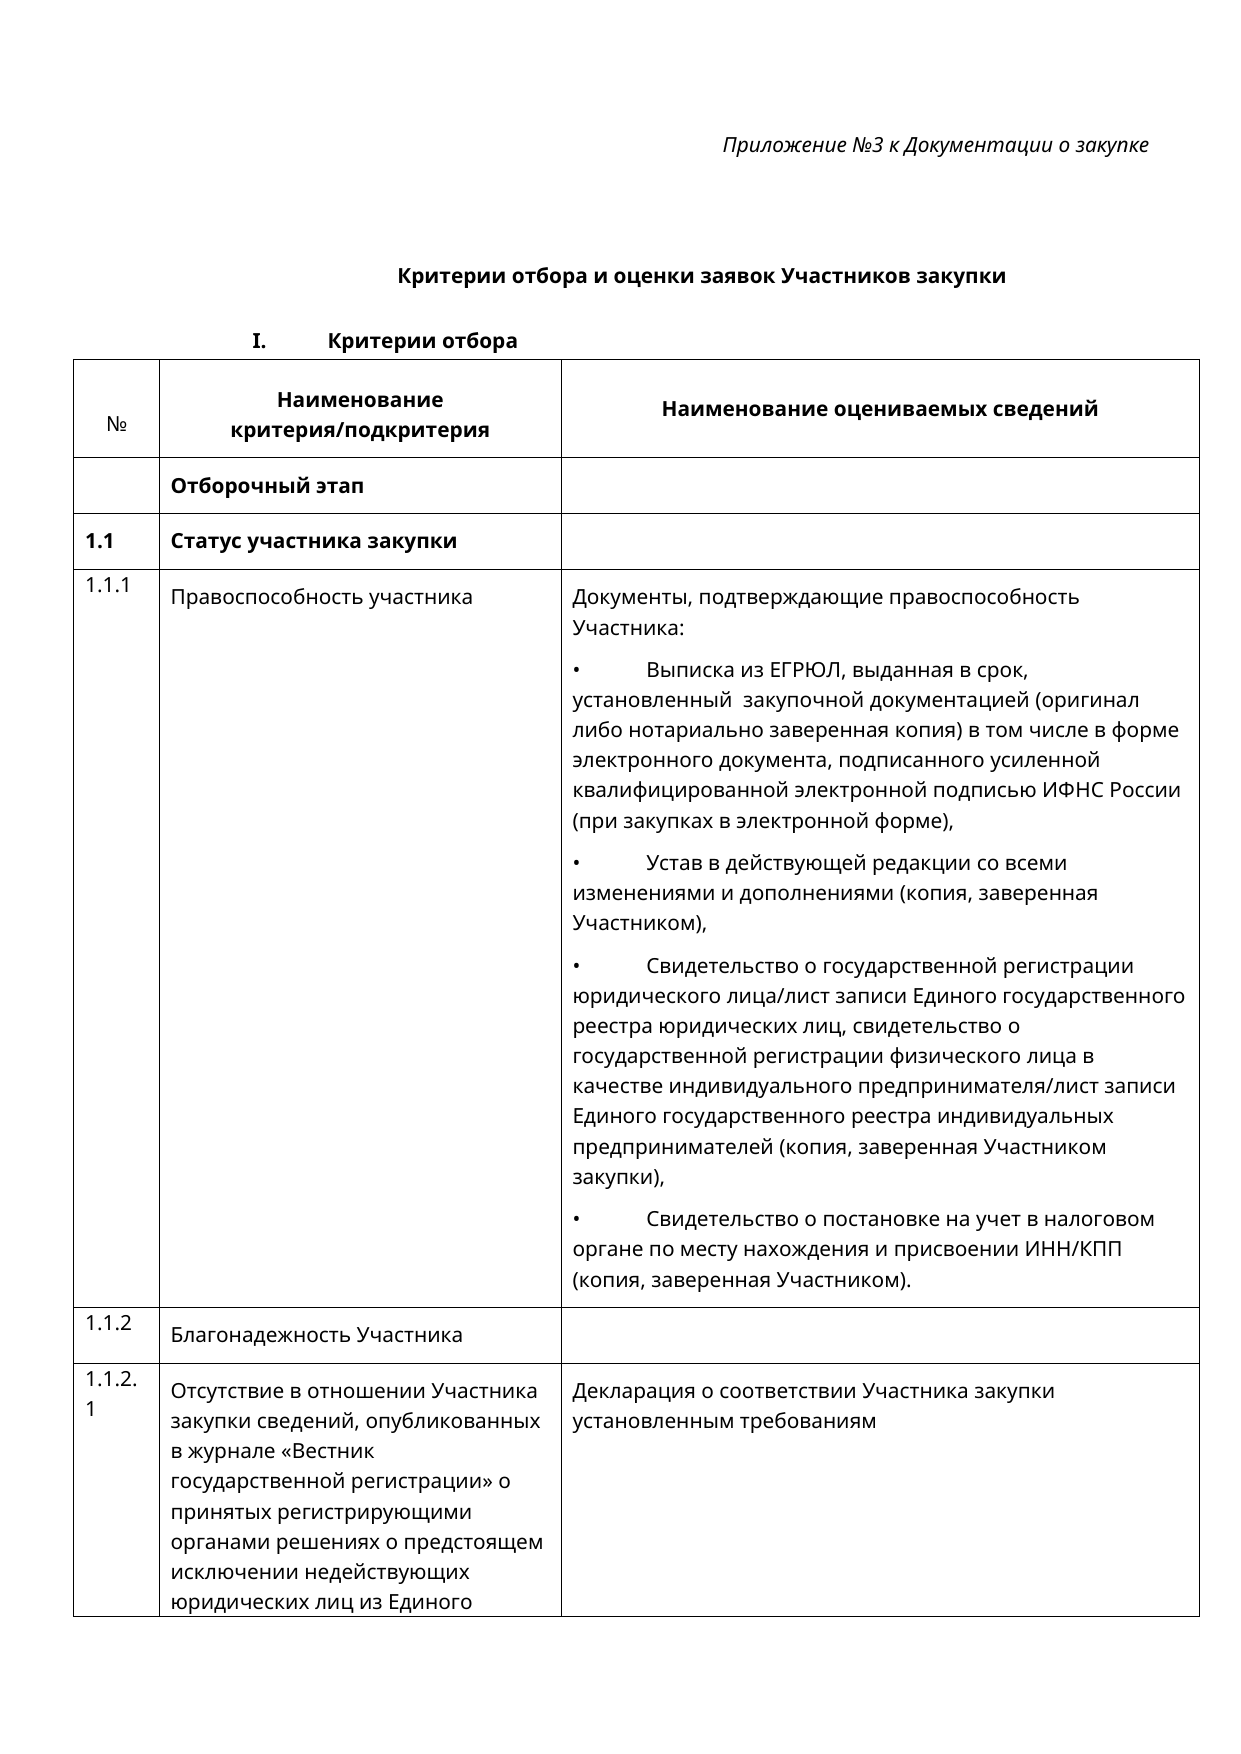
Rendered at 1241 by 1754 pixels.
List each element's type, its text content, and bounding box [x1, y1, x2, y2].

table_cell Отборочный этап [160, 458, 561, 513]
table_cell [562, 514, 1199, 569]
table_header Наименование оцениваемых сведений [562, 360, 1199, 457]
table_cell [562, 1308, 1199, 1363]
table_cell [562, 458, 1199, 513]
table_cell Благонадежность Участника [160, 1308, 561, 1363]
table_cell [160, 1364, 561, 1616]
table_header Наименование критерия/подкритерия [160, 360, 561, 457]
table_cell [562, 1364, 1199, 1616]
list Критерии отбора [252, 326, 1152, 355]
table_cell [74, 458, 159, 513]
table_cell 1.1.2.1 [74, 1364, 159, 1616]
list Приложение №3 к Документации о закупке [252, 131, 1152, 159]
table_header № [74, 360, 159, 457]
table_cell 1.1.2 [74, 1308, 159, 1363]
table_cell Правоспособность участника [160, 570, 561, 1307]
table_cell 1.1 [74, 514, 159, 569]
table_cell Документы, подтверждающие правоспособность Участника: • Выписка из ЕГРЮЛ, выданная в срок, установленный закупочной документацией (оригинал либо нотариально заверенная копия) в том числе в форме электронного документа, подписанного усиленной квалифицированной электронной подписью ИФНС России (при закупках в электронной форме), • Устав в действующей редакции со всеми изменениями и дополнениями (копия, заверенная Участником), • Свидетельство о государственной регистрации юридического лица/лист записи Единого государственного реестра юридических лиц, свидетельство о государственной регистрации физического лица в качестве индивидуального предпринимателя/лист записи Единого государственного реестра индивидуальных предпринимателей (копия, заверенная Участником закупки), • Свидетельство о постановке на учет в налоговом органе по месту нахождения и присвоении ИНН/КПП (копия, заверенная Участником). [562, 570, 1199, 1307]
table_cell 1.1.1 [74, 570, 159, 1307]
list Критерии отбора и оценки заявок Участников закупки [252, 261, 1152, 289]
table_cell Статус участника закупки [160, 514, 561, 569]
